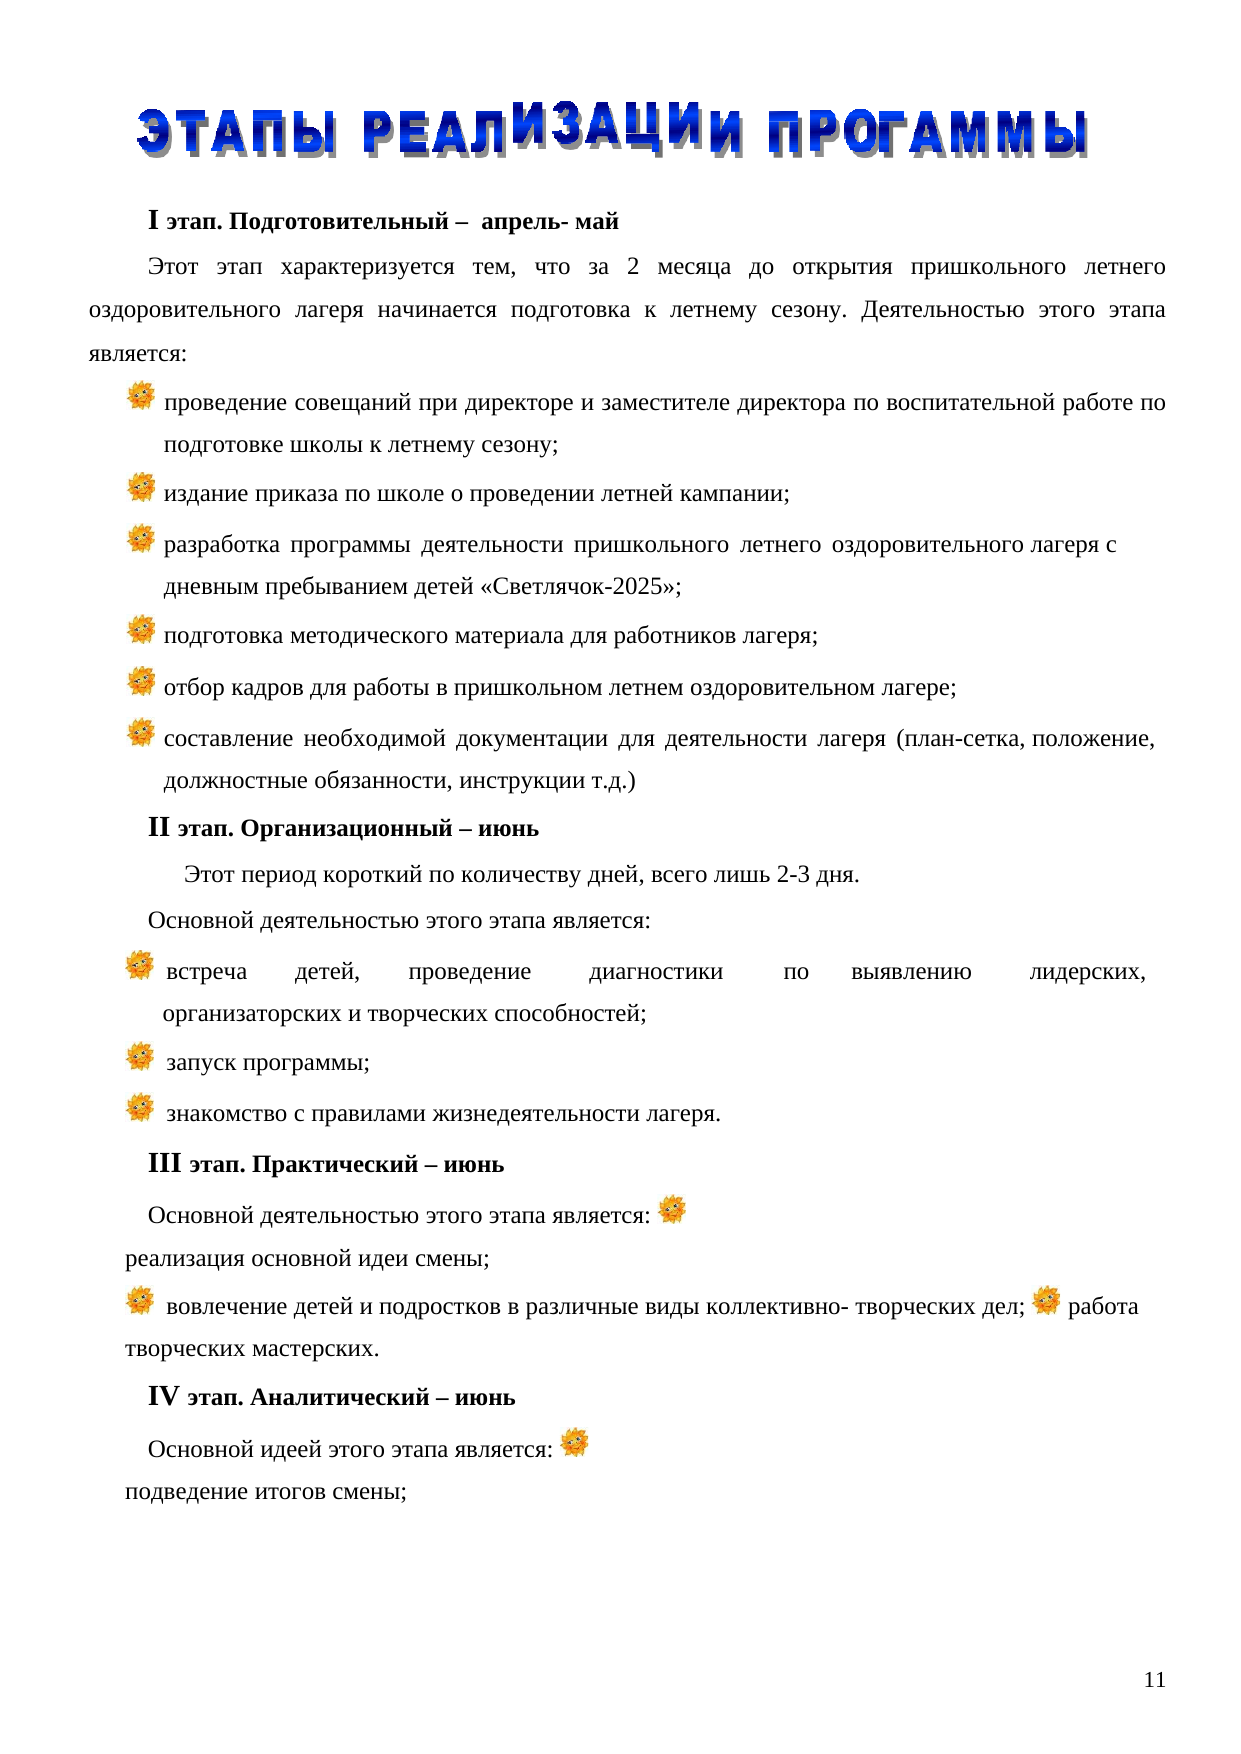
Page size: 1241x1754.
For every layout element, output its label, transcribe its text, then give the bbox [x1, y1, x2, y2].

picture [844, 109, 904, 158]
picture [769, 111, 798, 152]
subtitle этап. Практический – июнь [148, 1145, 1203, 1178]
picture [126, 472, 156, 502]
picture [400, 111, 428, 152]
text отбор кадров для работы в пришкольном летнем оздоровительном лагере; [126, 666, 1203, 701]
picture [211, 110, 248, 157]
picture [126, 666, 156, 696]
text вовлечение детей и подростков в различные виды коллективно- творческих дел; работа творческих мастерских. [125, 1285, 1182, 1362]
text Основной деятельностью этого этапа является: [148, 905, 1203, 934]
text издание приказа по школе о проведении летней кампании; [126, 472, 1203, 507]
text Этот этап характеризуется тем, что за 2 месяца до открытия пришкольного летнего оздоровительного лагеря начинается подготовка к летнему сезону. Деятельностью этого этапа является: [89, 251, 1167, 366]
text знакомство с правилами жизнедеятельности лагеря. [125, 1093, 1203, 1127]
picture [657, 1194, 686, 1224]
picture [669, 102, 702, 149]
picture [253, 110, 282, 151]
text Основной деятельностью этого этапа является: реализация основной идеи смены; [125, 1194, 760, 1271]
picture [471, 111, 506, 158]
picture [125, 1092, 154, 1122]
picture [125, 1285, 154, 1315]
picture [126, 717, 155, 747]
text Этот период короткий по количеству дней, всего лишь 2-3 дня. [184, 859, 1203, 888]
picture [1031, 1285, 1061, 1315]
text запуск программы; [125, 1041, 1203, 1076]
picture [997, 111, 1035, 158]
picture [126, 380, 155, 410]
picture [137, 109, 172, 158]
text Основной идеей этого этапа является: подведение итогов смены; [125, 1428, 622, 1505]
picture [810, 110, 840, 157]
text подготовка методического материала для работников лагеря; [126, 615, 1203, 649]
picture [176, 110, 205, 151]
picture [909, 111, 947, 158]
picture [626, 102, 659, 152]
picture [552, 101, 583, 150]
text проведение совещаний при директоре и заместителе директора по воспитательной работе по подготовке школы к летнему сезону; [126, 381, 1166, 458]
text разработка программы деятельности пришкольного летнего оздоровительного лагеря с дневным пребыванием детей «Светлячок-2025»; [126, 523, 1203, 600]
picture [126, 523, 155, 553]
picture [951, 111, 989, 158]
picture [125, 950, 154, 980]
picture [126, 614, 156, 644]
picture [364, 111, 394, 158]
text встреча детей, проведение диагностики по выявлению лидерских, организаторских и творческих способностей; [125, 950, 1167, 1027]
picture [293, 111, 337, 158]
subtitle этап. Аналитический – июнь [148, 1378, 1203, 1411]
text составление необходимой документации для деятельности лагеря (план-сетка, положение, должностные обязанности, инструкции т.д.) [126, 717, 1203, 794]
picture [513, 102, 546, 149]
picture [710, 111, 743, 158]
picture [585, 102, 622, 149]
subtitle этап. Подготовительный – апрель- май [148, 202, 1203, 235]
picture [559, 1427, 589, 1457]
picture [432, 111, 470, 158]
picture [125, 1041, 154, 1071]
subtitle этап. Организационный – июнь [148, 809, 1203, 843]
picture [1045, 111, 1088, 158]
